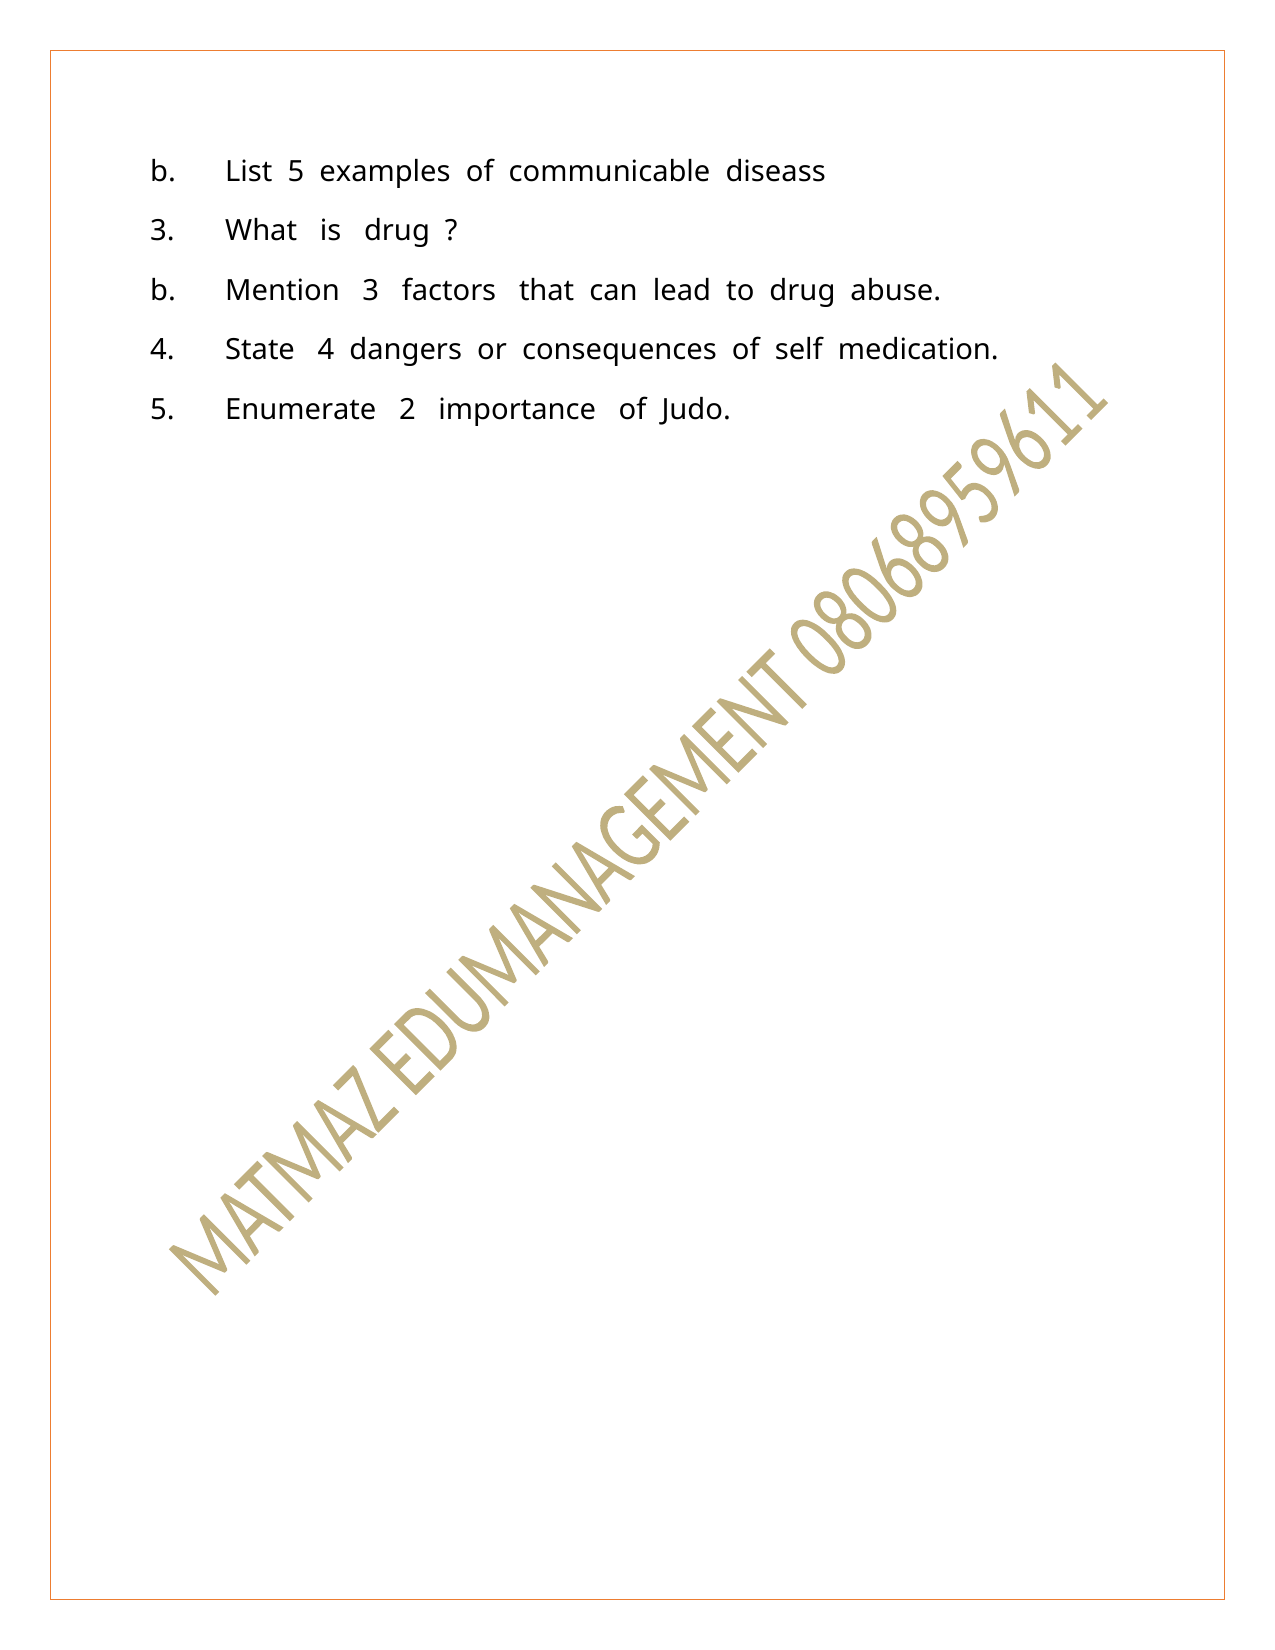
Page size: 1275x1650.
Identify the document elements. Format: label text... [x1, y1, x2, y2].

text 4. State 4 dangers or consequences of self medication. [150, 328, 1125, 368]
text b. List 5 examples of communicable diseass [150, 150, 1125, 190]
text 5. Enumerate 2 importance of Judo. [150, 388, 1125, 428]
text b. Mention 3 factors that can lead to drug abuse. [150, 269, 1125, 309]
text 3. What is drug ? [150, 209, 1125, 249]
